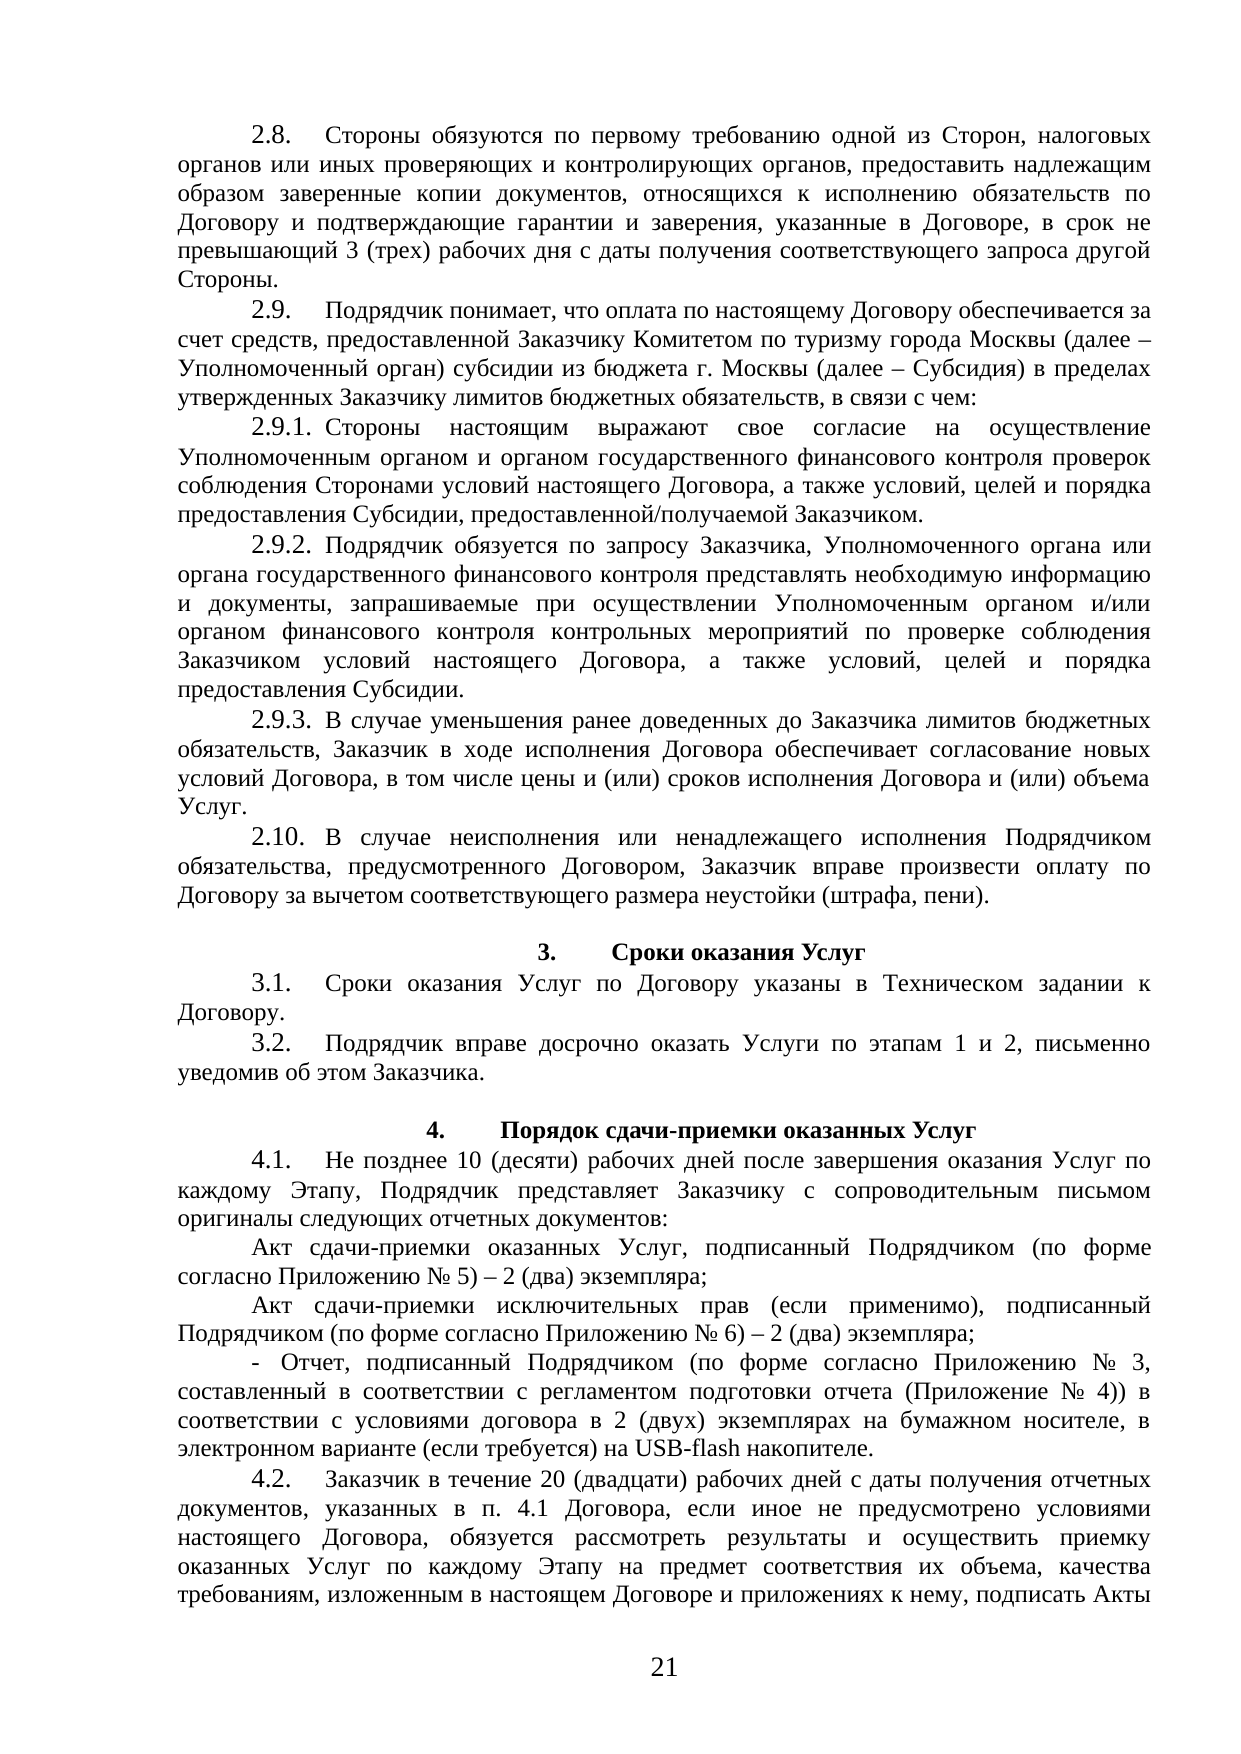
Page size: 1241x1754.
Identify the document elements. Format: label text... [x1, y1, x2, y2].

list Акт сдачи-приемки оказанных Услуг, подписанный Подрядчиком (по форме согласно Приложению № 5) – 2 (два) экземпляра; [177, 1232, 1152, 1290]
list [177, 1462, 1152, 1608]
list Стороны обязуются по первому требованию одной из Сторон, налоговых органов или иных проверяющих и контролирующих органов, предоставить надлежащим образом заверенные копии документов, относящихся к исполнению обязательств по Договору и подтверждающие гарантии и заверения, указанные в Договоре, в срок не превышающий 3 (трех) рабочих дня с даты получения соответствующего запроса другой Стороны. [177, 118, 1152, 293]
list Сроки оказания Услуг по Договору указаны в Техническом задании к Договору. [177, 966, 1152, 1026]
list Акт сдачи-приемки исключительных прав (если применимо), подписанный Подрядчиком (по форме согласно Приложению № 6) – 2 (два) экземпляра; [177, 1290, 1152, 1347]
list Подрядчик понимает, что оплата по настоящему Договору обеспечивается за счет средств, предоставленной Заказчику Комитетом по туризму города Москвы (далее – Уполномоченный орган) субсидии из бюджета г. Москвы (далее – Субсидия) в пределах утвержденных Заказчику лимитов бюджетных обязательств, в связи с чем: [177, 293, 1152, 410]
list Отчет, подписанный Подрядчиком (по форме согласно Приложению № 3, составленный в соответствии с регламентом подготовки отчета (Приложение № 4)) в соответствии с условиями договора в 2 (двух) экземплярах на бумажном носителе, в электронном варианте (если требуется) на USB-flash накопителе. [177, 1347, 1152, 1462]
subtitle Сроки оказания Услуг [177, 937, 1152, 966]
list Подрядчик вправе досрочно оказать Услуги по этапам 1 и 2, письменно уведомив об этом Заказчика. [177, 1026, 1152, 1086]
subtitle Порядок сдачи-приемки оказанных Услуг [177, 1115, 1152, 1143]
list В случае неисполнения или ненадлежащего исполнения Подрядчиком обязательства, предусмотренного Договором, Заказчик вправе произвести оплату по Договору за вычетом соответствующего размера неустойки (штрафа, пени). [177, 820, 1152, 909]
list Подрядчик обязуется по запросу Заказчика, Уполномоченного органа или органа государственного финансового контроля представлять необходимую информацию и документы, запрашиваемые при осуществлении Уполномоченным органом и/или органом финансового контроля контрольных мероприятий по проверке соблюдения Заказчиком условий настоящего Договора, а также условий, целей и порядка предоставления Субсидии. [177, 528, 1152, 703]
list Стороны настоящим выражают свое согласие на осуществление Уполномоченным органом и органом государственного финансового контроля проверок соблюдения Сторонами условий настоящего Договора, а также условий, целей и порядка предоставления Субсидии, предоставленной/получаемой Заказчиком. [177, 410, 1152, 528]
list Не позднее 10 (десяти) рабочих дней после завершения оказания Услуг по каждому Этапу, Подрядчик представляет Заказчику с сопроводительным письмом оригиналы следующих отчетных документов: [177, 1143, 1152, 1232]
list В случае уменьшения ранее доведенных до Заказчика лимитов бюджетных обязательств, Заказчик в ходе исполнения Договора обеспечивает согласование новых условий Договора, в том числе цены и (или) сроков исполнения Договора и (или) объема Услуг. [177, 703, 1152, 820]
